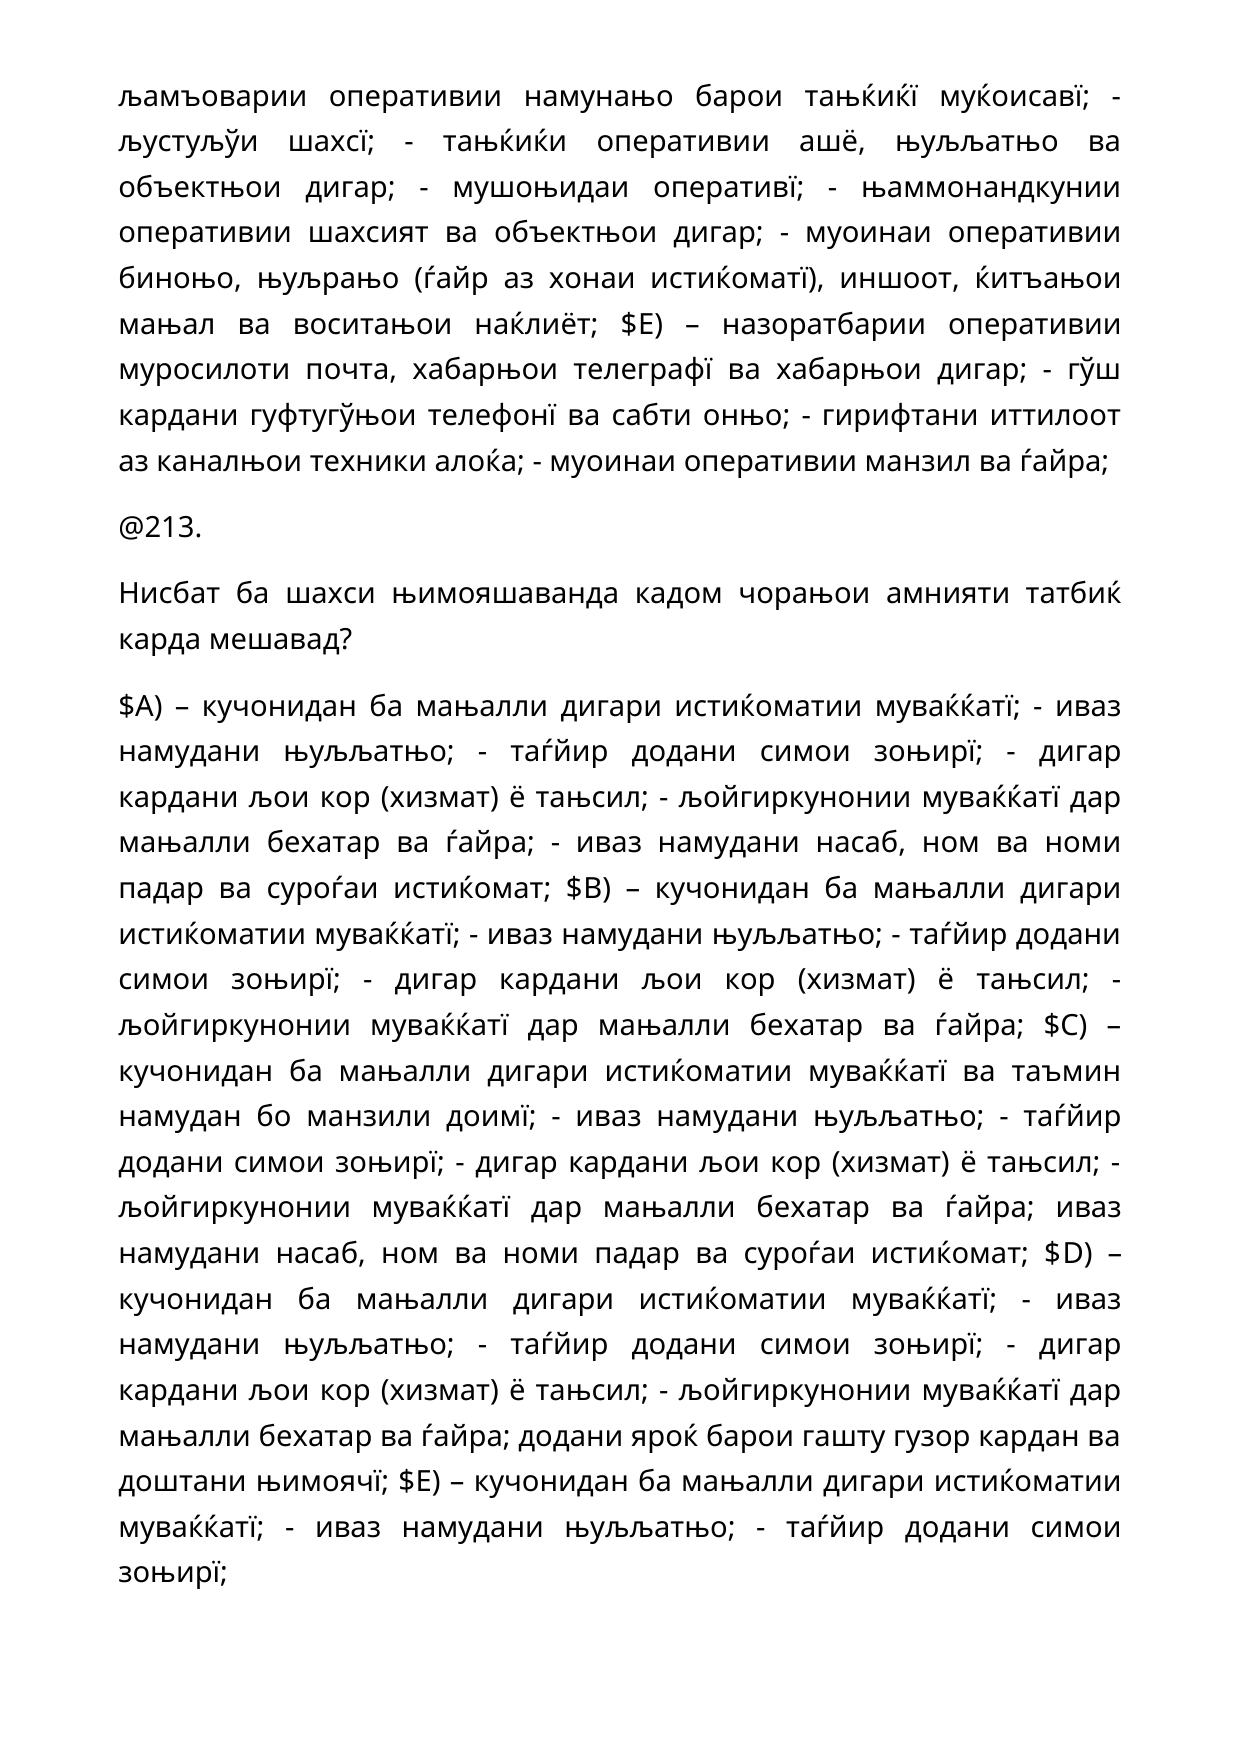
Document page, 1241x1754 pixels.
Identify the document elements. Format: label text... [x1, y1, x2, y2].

text @213. [118, 506, 1122, 546]
text Нисбат ба шахси њимояшаванда кадом чорањои амнияти татбиќ карда мешавад? [118, 573, 1122, 658]
text $A) – кучонидан ба мањалли дигари истиќоматии муваќќатї; - иваз намудани њуљљатњо; - таѓйир додани симои зоњирї; - дигар кардани љои кор (хизмат) ё тањсил; - љойгиркунонии муваќќатї дар мањалли бехатар ва ѓайра; - иваз намудани насаб, ном ва номи падар ва суроѓаи истиќомат; $B) – кучонидан ба мањалли дигари истиќоматии муваќќатї; - иваз намудани њуљљатњо; - таѓйир додани симои зоњирї; - дигар кардани љои кор (хизмат) ё тањсил; - љойгиркунонии муваќќатї дар мањалли бехатар ва ѓайра; $С) – кучонидан ба мањалли дигари истиќоматии муваќќатї ва таъмин намудан бо манзили доимї; - иваз намудани њуљљатњо; - таѓйир додани симои зоњирї; - дигар кардани љои кор (хизмат) ё тањсил; - љойгиркунонии муваќќатї дар мањалли бехатар ва ѓайра; иваз намудани насаб, ном ва номи падар ва суроѓаи истиќомат; $D) – кучонидан ба мањалли дигари истиќоматии муваќќатї; - иваз намудани њуљљатњо; - таѓйир додани симои зоњирї; - дигар кардани љои кор (хизмат) ё тањсил; - љойгиркунонии муваќќатї дар мањалли бехатар ва ѓайра; додани яроќ барои гашту гузор кардан ва доштани њимоячї; $E) – кучонидан ба мањалли дигари истиќоматии муваќќатї; - иваз намудани њуљљатњо; - таѓйир додани симои зоњирї; [118, 685, 1122, 1591]
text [118, 75, 1122, 479]
